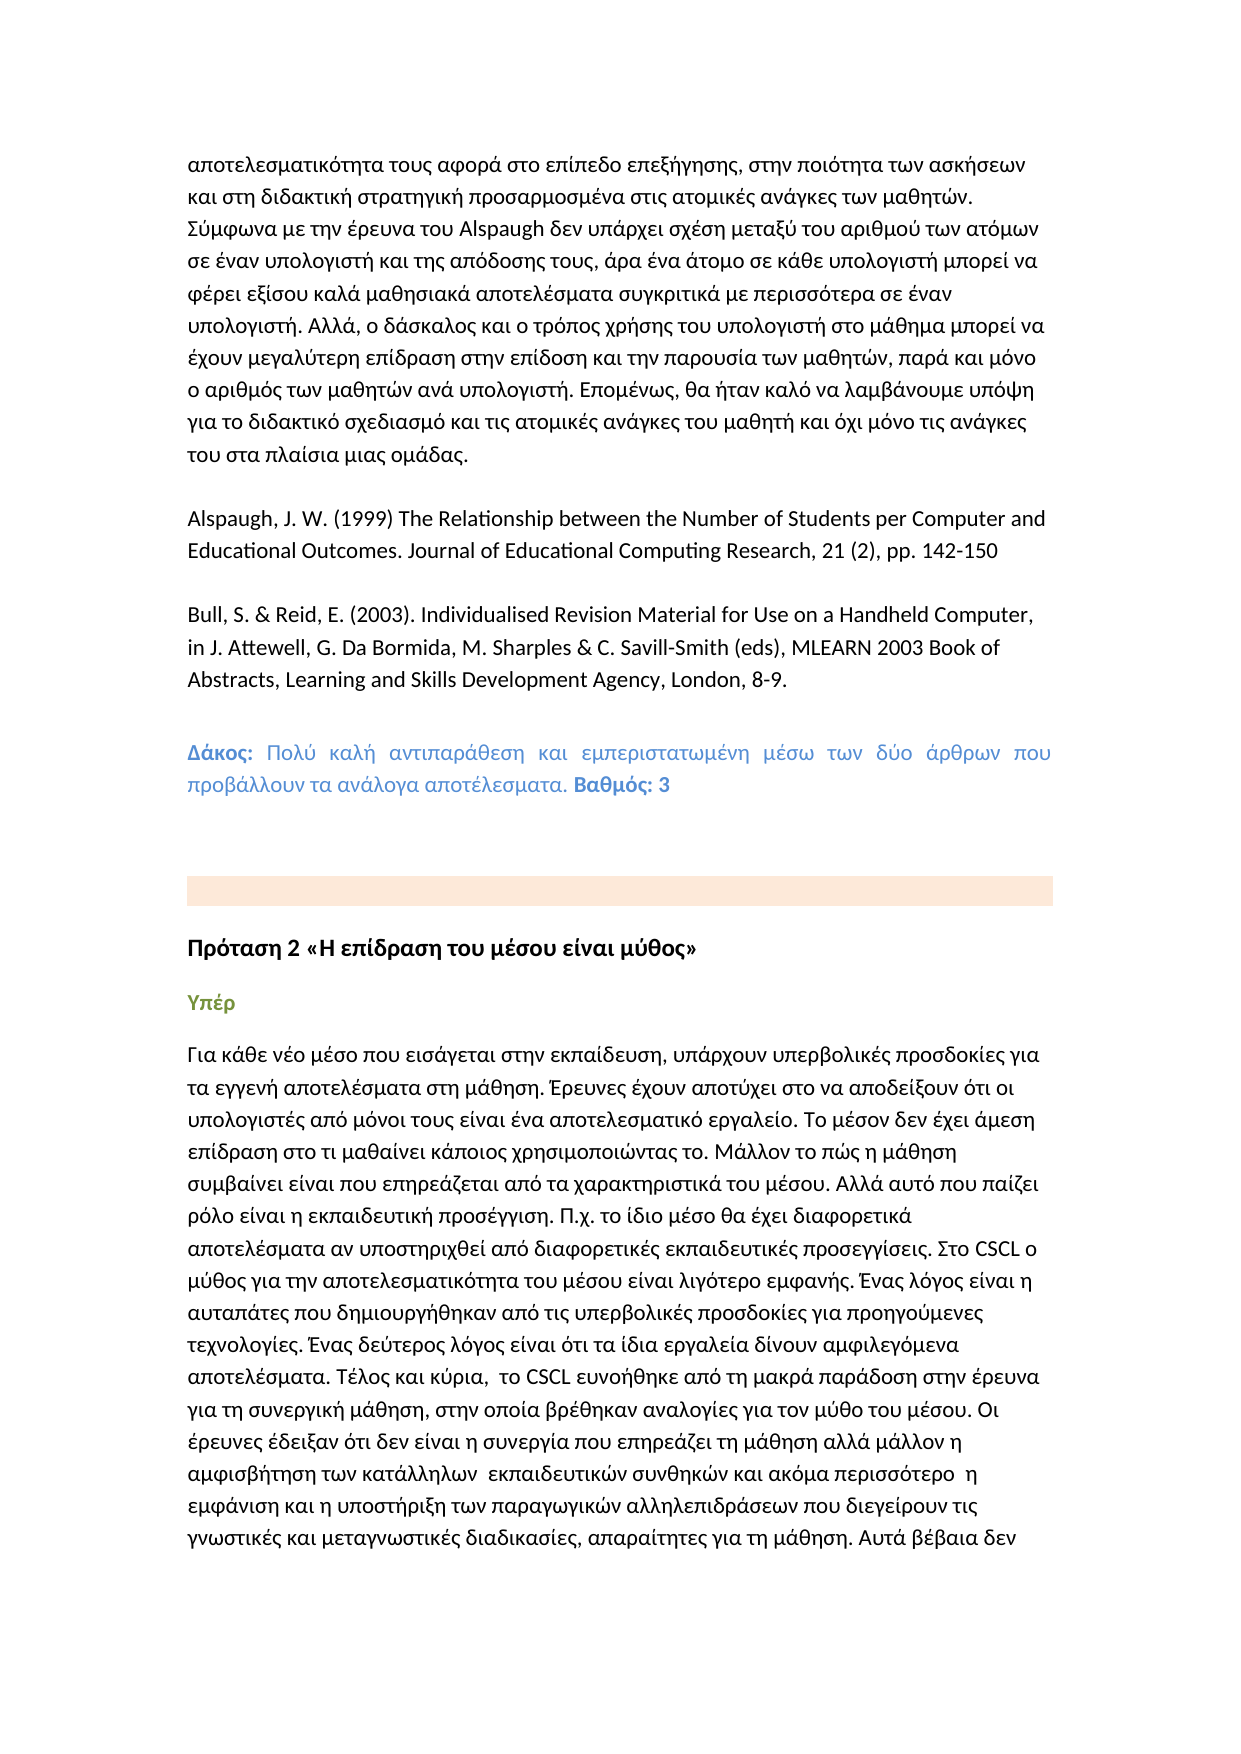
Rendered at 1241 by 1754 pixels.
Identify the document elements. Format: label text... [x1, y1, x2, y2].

text Δάκος: Πολύ καλή αντιπαράθεση και εμπεριστατωμένη μέσω των δύο άρθρων που προβάλλουν τα ανάλογα αποτέλεσματα. Βαθμός: 3 [187, 738, 1053, 798]
text Alspaugh, J. W. (1999) The Relationship between the Number of Students per Computer and Educational Outcomes. Journal of Educational Computing Research, 21 (2), pp. 142-150 [187, 504, 1053, 564]
text Bull, S. & Reid, E. (2003). Individualised Revision Material for Use on a Handheld Computer, in J. Attewell, G. Da Bormida, M. Sharples & C. Savill-Smith (eds), MLEARN 2003 Book of Abstracts, Learning and Skills Development Agency, London, 8-9. [187, 601, 1053, 693]
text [187, 150, 1053, 468]
text Πρόταση 2 «Η επίδραση του μέσου είναι μύθος» [187, 932, 1053, 962]
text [187, 1041, 1053, 1551]
text Υπέρ [187, 988, 1053, 1016]
